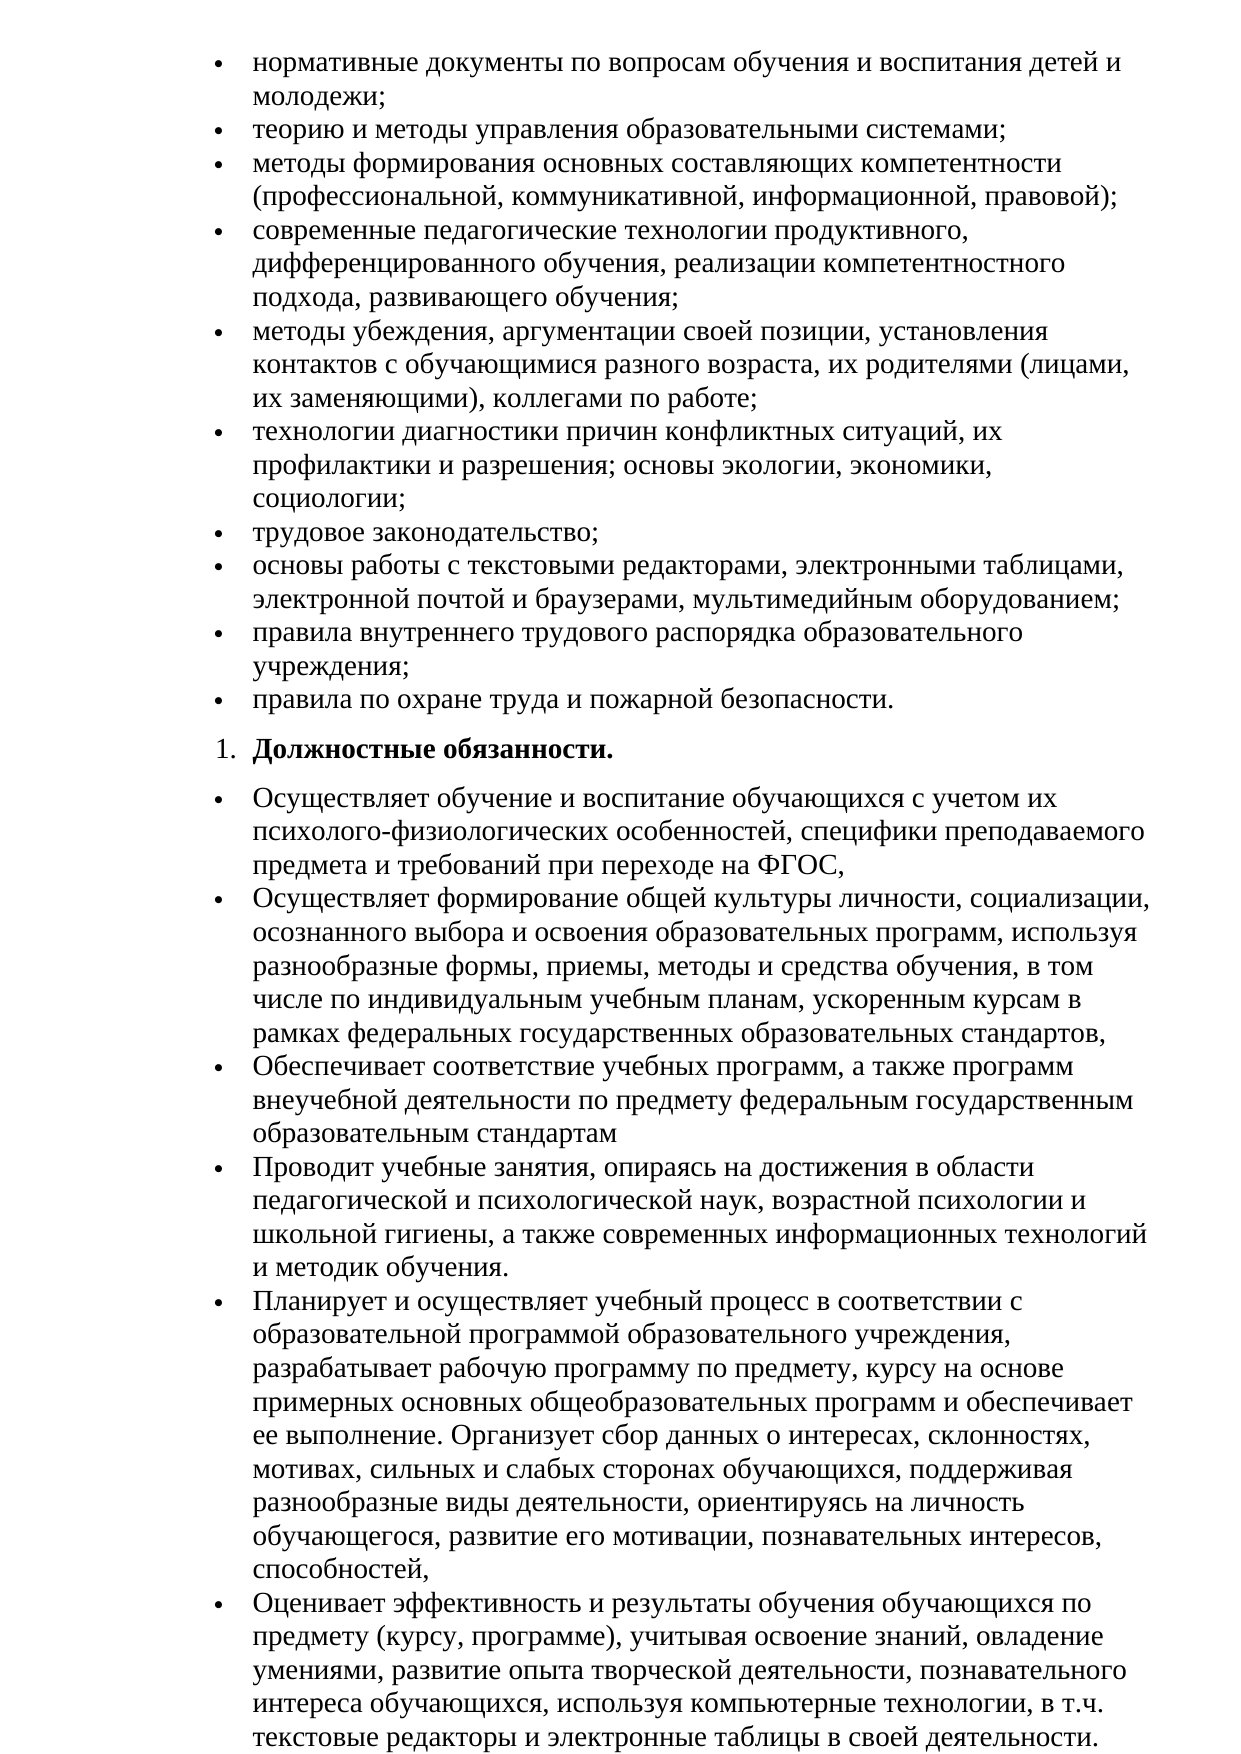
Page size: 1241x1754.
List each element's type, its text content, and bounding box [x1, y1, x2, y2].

list Проводит учебные занятия, опираясь на достижения в области педагогической и психологической наук, возрастной психологии и школьной гигиены, а также современных информационных технологий и методик обучения. [215, 1149, 1152, 1283]
list Осуществляет формирование общей культуры личности, социализации, осознанного выбора и освоения образовательных программ, используя разнообразные формы, приемы, методы и средства обучения, в том числе по индивидуальным учебным планам, ускоренным курсам в рамках федеральных государственных образовательных стандартов, [215, 881, 1152, 1048]
list современные педагогические технологии продуктивного, дифференцированного обучения, реализации компетентностного подхода, развивающего обучения; [215, 212, 1152, 313]
list Должностные обязанности. [215, 731, 1152, 764]
list Осуществляет обучение и воспитание обучающихся с учетом их психолого-физиологических особенностей, специфики преподаваемого предмета и требований при переходе на ФГОС, [215, 780, 1152, 881]
list Планирует и осуществляет учебный процесс в соответствии с образовательной программой образовательного учреждения, разрабатывает рабочую программу по предмету, курсу на основе примерных основных общеобразовательных программ и обеспечивает ее выполнение. Организует сбор данных о интересах, склонностях, мотивах, сильных и слабых сторонах обучающихся, поддерживая разнообразные виды деятельности, ориентируясь на личность обучающегося, развитие его мотивации, познавательных интересов, способностей, [215, 1283, 1152, 1585]
list методы убеждения, аргументации своей позиции, установления контактов с обучающимися разного возраста, их родителями (лицами, их заменяющими), коллегами по работе; [215, 313, 1152, 413]
list трудовое законодательство; [215, 514, 1152, 547]
list методы формирования основных составляющих компетентности (профессиональной, коммуникативной, информационной, правовой); [215, 145, 1152, 212]
list теорию и методы управления образовательными системами; [215, 111, 1152, 145]
list Оценивает эффективность и результаты обучения обучающихся по предмету (курсу, программе), учитывая освоение знаний, овладение умениями, развитие опыта творческой деятельности, познавательного интереса обучающихся, используя компьютерные технологии, в т.ч. текстовые редакторы и электронные таблицы в своей деятельности. [215, 1585, 1152, 1753]
list Обеспечивает соответствие учебных программ, а также программ внеучебной деятельности по предмету федеральным государственным образовательным стандартам [215, 1048, 1152, 1149]
list правила внутреннего трудового распорядка образовательного учреждения; [215, 614, 1152, 682]
list технологии диагностики причин конфликтных ситуаций, их профилактики и разрешения; основы экологии, экономики, социологии; [215, 413, 1152, 514]
list правила по охране труда и пожарной безопасности. [215, 682, 1152, 715]
list нормативные документы по вопросам обучения и воспитания детей и молодежи; [215, 44, 1152, 111]
list основы работы с текстовыми редакторами, электронными таблицами, электронной почтой и браузерами, мультимедийным оборудованием; [215, 547, 1152, 614]
